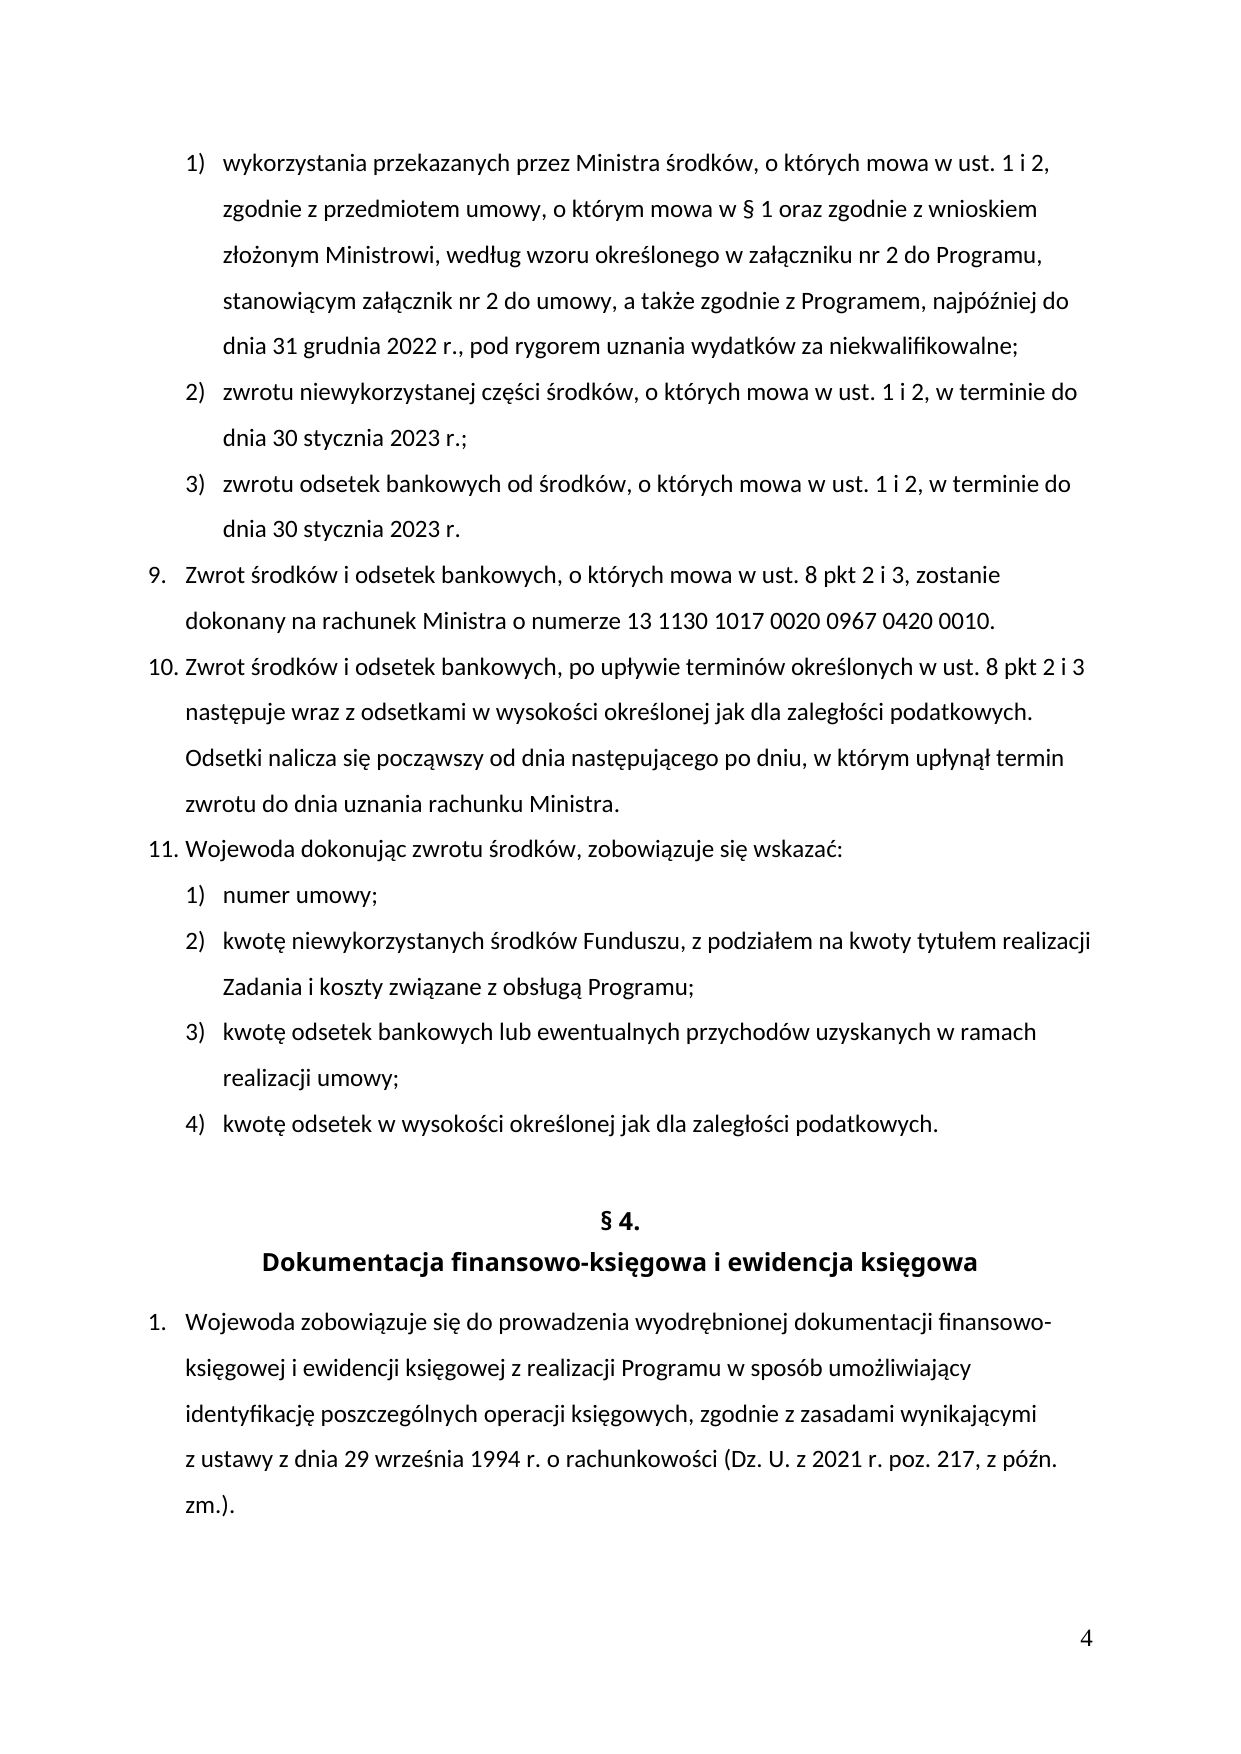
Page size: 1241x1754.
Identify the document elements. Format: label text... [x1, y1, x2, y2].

list Zwrot środków i odsetek bankowych, po upływie terminów określonych w ust. 8 pkt 2 i 3 następuje wraz z odsetkami w wysokości określonej jak dla zaległości podatkowych. Odsetki nalicza się począwszy od dnia następującego po dniu, w którym upłynął termin zwrotu do dnia uznania rachunku Ministra. [148, 651, 1093, 818]
list kwotę odsetek w wysokości określonej jak dla zaległości podatkowych. [185, 1108, 1093, 1138]
list Zwrot środków i odsetek bankowych, o których mowa w ust. 8 pkt 2 i 3, zostanie dokonany na rachunek Ministra o numerze 13 1130 1017 0020 0967 0420 0010. [148, 559, 1093, 635]
list wykorzystania przekazanych przez Ministra środków, o których mowa w ust. 1 i 2, zgodnie z przedmiotem umowy, o którym mowa w § 1 oraz zgodnie z wnioskiem złożonym Ministrowi, według wzoru określonego w załączniku nr 2 do Programu, stanowiącym załącznik nr 2 do umowy, a także zgodnie z Programem, najpóźniej do dnia 31 grudnia 2022 r., pod rygorem uznania wydatków za niekwalifikowalne; [185, 148, 1093, 361]
list Wojewoda dokonując zwrotu środków, zobowiązuje się wskazać: [148, 833, 1093, 864]
list kwotę odsetek bankowych lub ewentualnych przychodów uzyskanych w ramach realizacji umowy; [185, 1016, 1093, 1093]
subtitle § 4. [148, 1203, 1093, 1238]
list kwotę niewykorzystanych środków Funduszu, z podziałem na kwoty tytułem realizacji Zadania i koszty związane z obsługą Programu; [185, 925, 1093, 1001]
list numer umowy; [185, 879, 1093, 910]
list zwrotu odsetek bankowych od środków, o których mowa w ust. 1 i 2, w terminie do dnia 30 stycznia 2023 r. [185, 468, 1093, 544]
subtitle Dokumentacja finansowo-księgowa i ewidencja księgowa [148, 1244, 1093, 1278]
list Wojewoda zobowiązuje się do prowadzenia wyodrębnionej dokumentacji finansowo-księgowej i ewidencji księgowej z realizacji Programu w sposób umożliwiający identyfikację poszczególnych operacji księgowych, zgodnie z zasadami wynikającymi z ustawy z dnia 29 września 1994 r. o rachunkowości (Dz. U. z 2021 r. poz. 217, z późn. zm.). [148, 1306, 1093, 1520]
list zwrotu niewykorzystanej części środków, o których mowa w ust. 1 i 2, w terminie do dnia 30 stycznia 2023 r.; [185, 376, 1093, 452]
